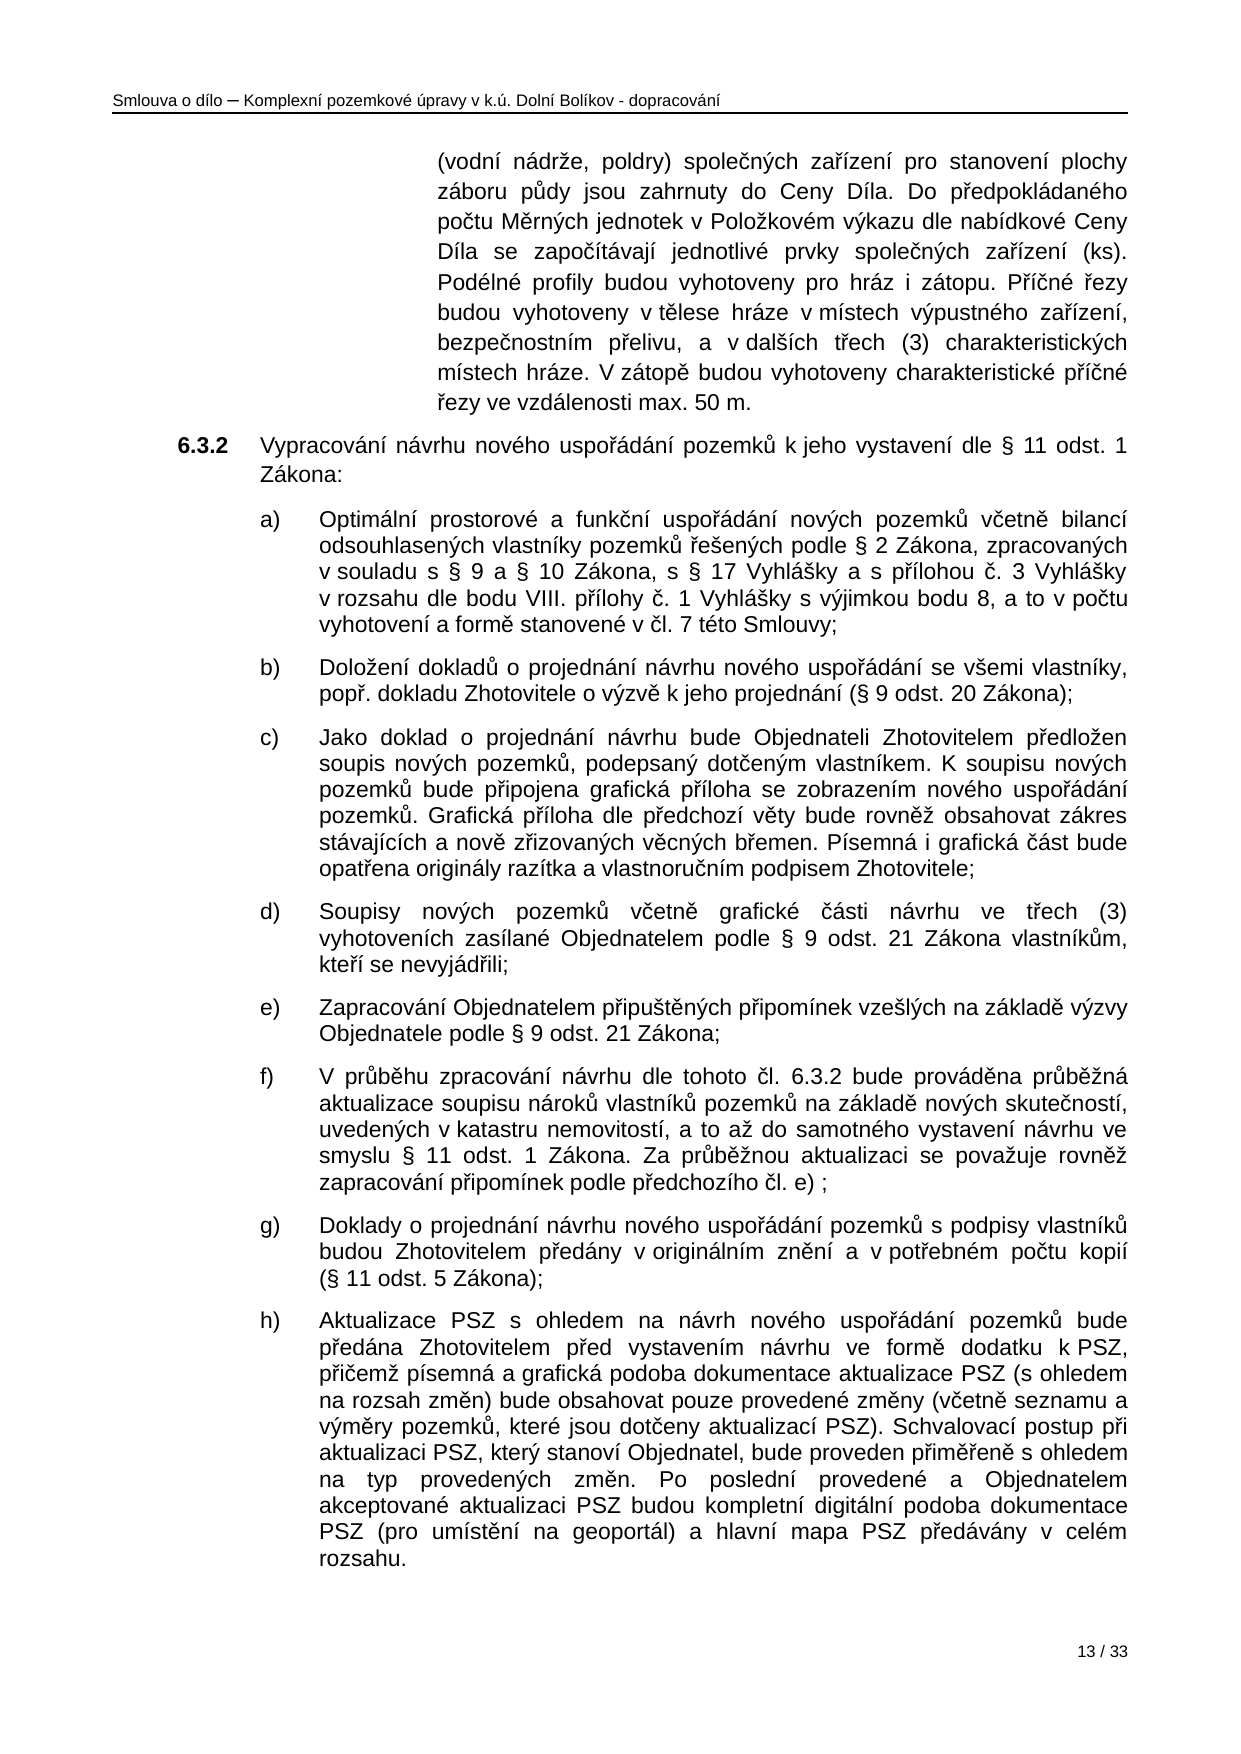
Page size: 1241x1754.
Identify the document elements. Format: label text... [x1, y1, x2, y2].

list Soupisy nových pozemků včetně grafické části návrhu ve třech (3) vyhotoveních zasílané Objednatelem podle § 9 odst. 21 Zákona vlastníkům, kteří se nevyjádřili; [260, 898, 1128, 977]
list Doklady o projednání návrhu nového uspořádání pozemků s podpisy vlastníků budou Zhotovitelem předány v originálním znění a v potřebném počtu kopií (§ 11 odst. 5 Zákona); [260, 1212, 1128, 1291]
list Aktualizace PSZ s ohledem na návrh nového uspořádání pozemků bude předána Zhotovitelem před vystavením návrhu ve formě dodatku k PSZ, přičemž písemná a grafická podoba dokumentace aktualizace PSZ (s ohledem na rozsah změn) bude obsahovat pouze provedené změny (včetně seznamu a výměry pozemků, které jsou dotčeny aktualizací PSZ). Schvalovací postup při aktualizaci PSZ, který stanoví Objednatel, bude proveden přiměřeně s ohledem na typ provedených změn. Po poslední provedené a Objednatelem akceptované aktualizaci PSZ budou kompletní digitální podoba dokumentace PSZ (pro umístění na geoportál) a hlavní mapa PSZ předávány v celém rozsahu. [260, 1307, 1128, 1571]
list Optimální prostorové a funkční uspořádání nových pozemků včetně bilancí odsouhlasených vlastníky pozemků řešených podle § 2 Zákona, zpracovaných v souladu s § 9 a § 10 Zákona, s § 17 Vyhlášky a s přílohou č. 3 Vyhlášky v rozsahu dle bodu VIII. přílohy č. 1 Vyhlášky s výjimkou bodu 8, a to v počtu vyhotovení a formě stanovené v čl. 7 této Smlouvy; [260, 506, 1128, 637]
list Zapracování Objednatelem připuštěných připomínek vzešlých na základě výzvy Objednatele podle § 9 odst. 21 Zákona; [260, 994, 1128, 1047]
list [334, 148, 1128, 416]
text Vypracování návrhu nového uspořádání pozemků k jeho vystavení dle § 11 odst. 1 Zákona: [177, 432, 1128, 487]
list Doložení dokladů o projednání návrhu nového uspořádání se všemi vlastníky, popř. dokladu Zhotovitele o výzvě k jeho projednání (§ 9 odst. 20 Zákona); [260, 654, 1128, 707]
list Jako doklad o projednání návrhu bude Objednateli Zhotovitelem předložen soupis nových pozemků, podepsaný dotčeným vlastníkem. K soupisu nových pozemků bude připojena grafická příloha se zobrazením nového uspořádání pozemků. Grafická příloha dle předchozí věty bude rovněž obsahovat zákres stávajících a nově zřizovaných věcných břemen. Písemná i grafická část bude opatřena originály razítka a vlastnoručním podpisem Zhotovitele; [260, 723, 1128, 882]
list V průběhu zpracování návrhu dle tohoto čl. 6.3.2 bude prováděna průběžná aktualizace soupisu nároků vlastníků pozemků na základě nových skutečností, uvedených v katastru nemovitostí, a to až do samotného vystavení návrhu ve smyslu § 11 odst. 1 Zákona. Za průběžnou aktualizaci se považuje rovněž zapracování připomínek podle předchozího čl. e) ; [260, 1063, 1128, 1195]
